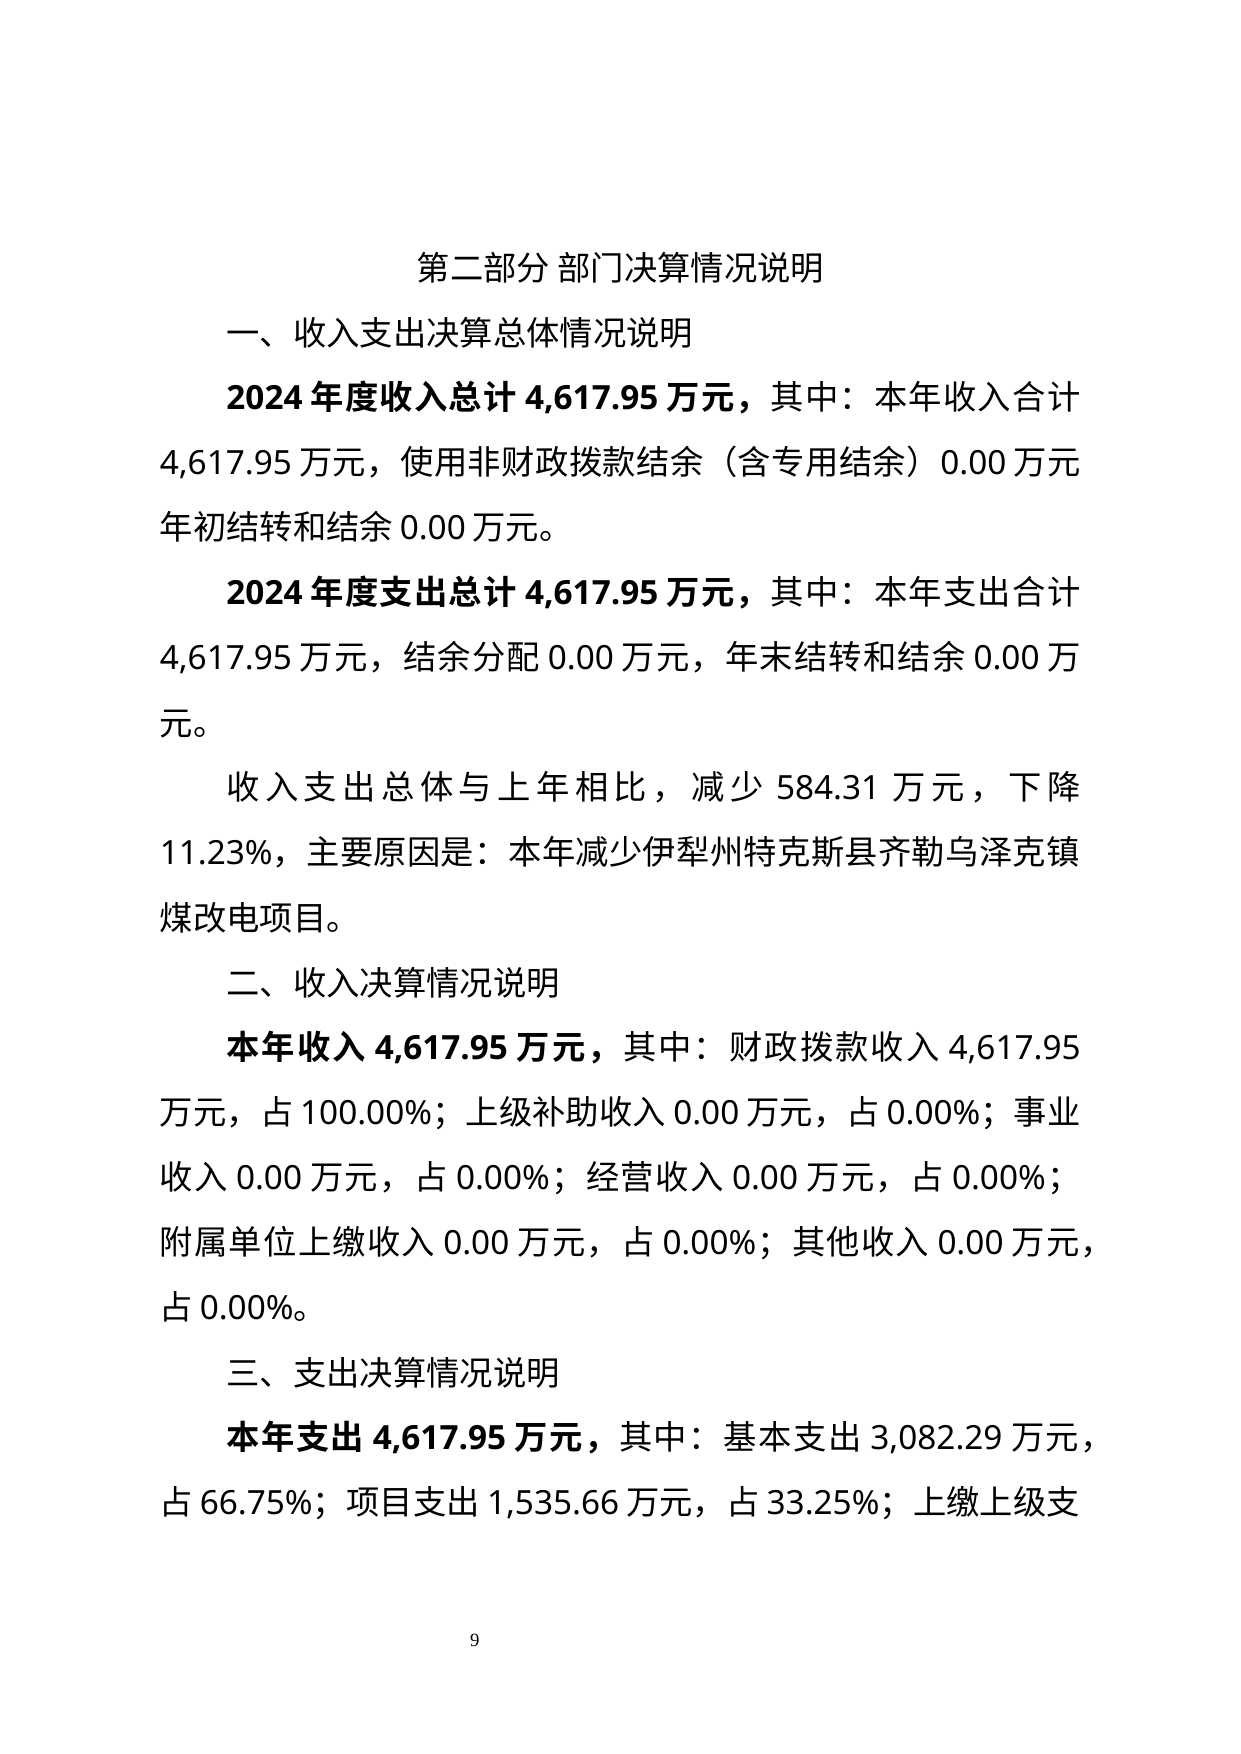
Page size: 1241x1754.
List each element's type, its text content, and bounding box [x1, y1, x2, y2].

text 一、收入支出决算总体情况说明 [159, 298, 1081, 363]
text 本年收入4,617.95万元，其中：财政拨款收入4,617.95万元，占100.00%；上级补助收入0.00万元，占0.00%；事业收入0.00万元，占0.00%；经营收入0.00万元，占0.00%；附属单位上缴收入0.00万元，占0.00%；其他收入0.00万元，占0.00%。 [159, 1013, 1081, 1338]
text 第二部分 部门决算情况说明 [159, 233, 1081, 298]
text 二、收入决算情况说明 [159, 948, 1081, 1013]
text 2024年度收入总计4,617.95万元，其中：本年收入合计4,617.95万元，使用非财政拨款结余（含专用结余）0.00万元，年初结转和结余0.00万元。 [159, 363, 1081, 558]
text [159, 1403, 1081, 1533]
text 2024年度支出总计4,617.95万元，其中：本年支出合计4,617.95万元，结余分配0.00万元，年末结转和结余0.00万元。 [159, 558, 1081, 753]
text 收入支出总体与上年相比，减少584.31万元，下降11.23%，主要原因是：本年减少伊犁州特克斯县齐勒乌泽克镇煤改电项目。 [159, 753, 1081, 948]
text 三、支出决算情况说明 [159, 1338, 1081, 1403]
